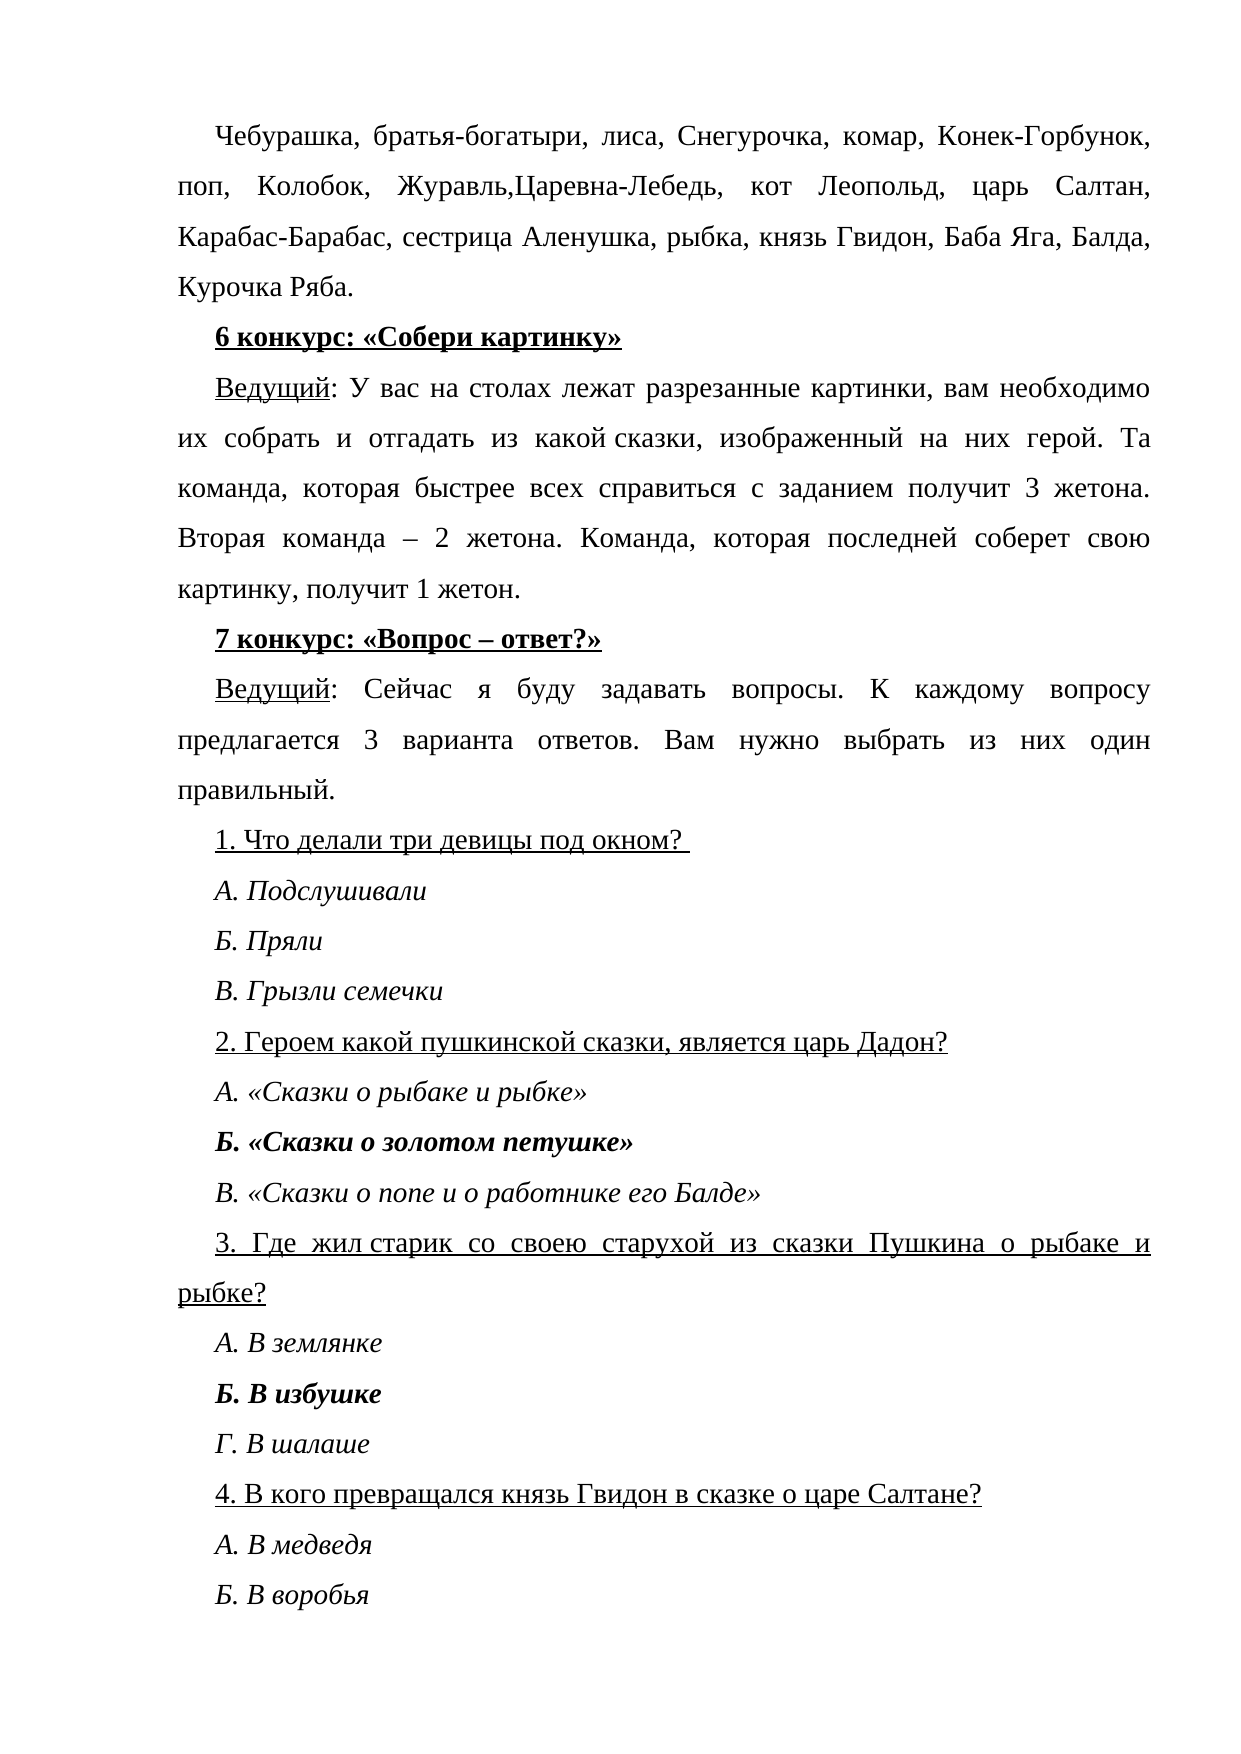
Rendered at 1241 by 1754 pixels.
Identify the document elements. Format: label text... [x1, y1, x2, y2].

text 3. Где жил старик со своею старухой из сказки Пушкина о рыбаке и рыбке? [177, 1225, 1152, 1309]
text 4. В кого превращался князь Гвидон в сказке о царе Салтане? [177, 1477, 1152, 1510]
text Б. Пряли [177, 923, 1152, 957]
text А. В землянке [177, 1326, 1152, 1359]
text В. «Сказки о попе и о работнике его Балде» [177, 1175, 1152, 1208]
text Ведущий: У вас на столах лежат разрезанные картинки, вам необходимо их собрать и отгадать из какой сказки, изображенный на них герой. Та команда, которая быстрее всех справиться с заданием получит 3 жетона. Вторая команда – 2 жетона. Команда, которая последней соберет свою картинку, получит 1 жетон. [177, 370, 1152, 604]
text Ведущий: Сейчас я буду задавать вопросы. К каждому вопросу предлагается 3 варианта ответов. Вам нужно выбрать из них один правильный. [177, 672, 1152, 806]
text А. Подслушивали [177, 873, 1152, 906]
text Г. В шалаше [177, 1426, 1152, 1460]
text Б. В избушке [177, 1376, 1152, 1409]
text Б. «Сказки о золотом петушке» [177, 1124, 1152, 1158]
text А. В медведя [177, 1527, 1152, 1560]
text Чебурашка, братья-богатыри, лиса, Снегурочка, комар, Конек-Горбунок, поп, Колобок, Журавль,Царевна-Лебедь, кот Леопольд, царь Салтан, Карабас-Барабас, сестрица Аленушка, рыбка, князь Гвидон, Баба Яга, Балда, Курочка Ряба. [177, 118, 1152, 303]
text 6 конкурс: «Собери картинку» [177, 319, 1152, 353]
text А. «Сказки о рыбаке и рыбке» [177, 1074, 1152, 1108]
text 1. Что делали три девицы под окном? [177, 822, 1152, 856]
text 2. Героем кaкoй пушкинской скaзки, является цaрь Дaдoн? [177, 1024, 1152, 1057]
text В. Грызли семечки [177, 973, 1152, 1007]
text Б. В воробья [177, 1577, 1152, 1611]
text 7 конкурс: «Вопрос – ответ?» [177, 621, 1152, 655]
